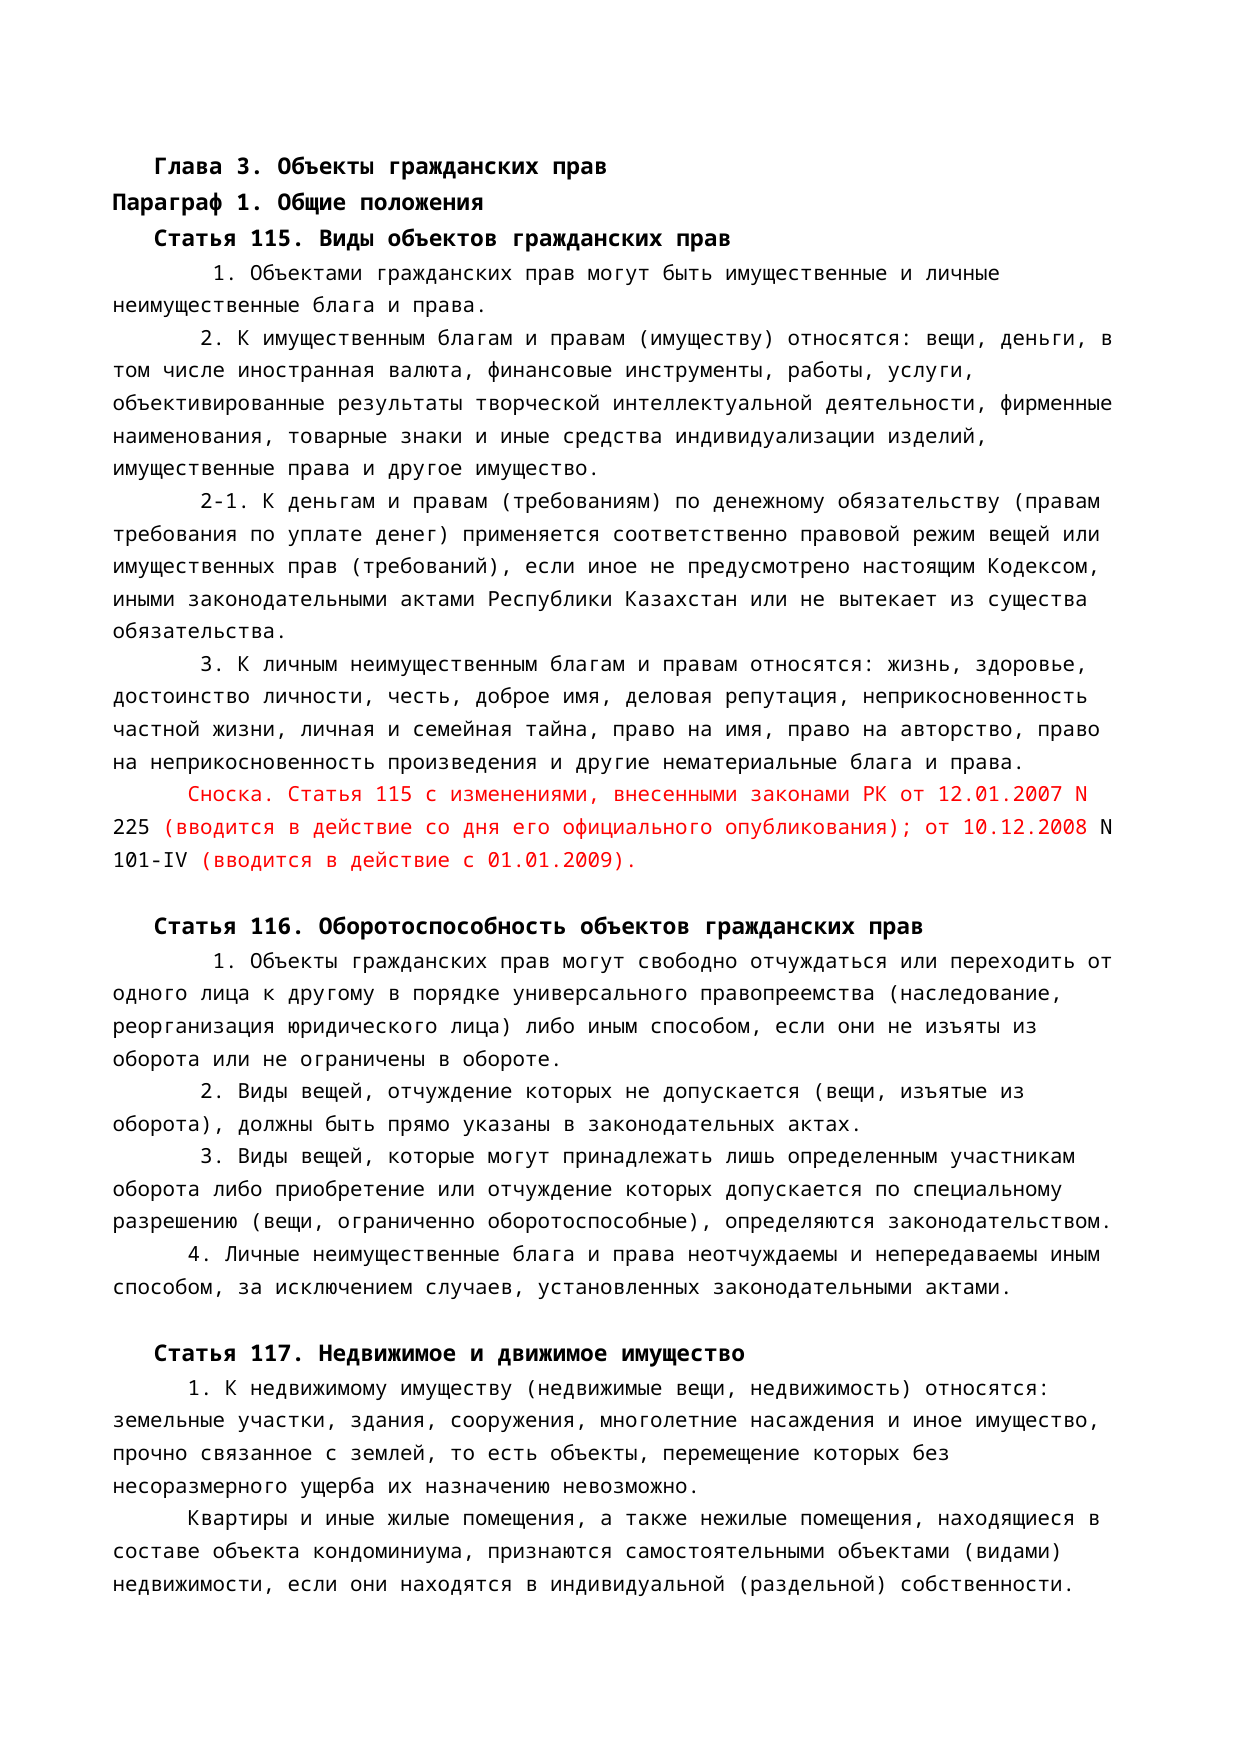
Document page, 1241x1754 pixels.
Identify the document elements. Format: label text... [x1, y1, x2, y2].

text 1. Объекты гражданских прав могут свободно отчуждаться или переходить от одного лица к другому в порядке универсального правопреемства (наследование, реорганизация юридического лица) либо иным способом, если они не изъяты из оборота или не ограничены в обороте. 2. Виды вещей, отчуждение которых не допускается (вещи, изъятые из оборота), должны быть прямо указаны в законодательных актах. 3. Виды вещей, которые могут принадлежать лишь определенным участникам оборота либо приобретение или отчуждение которых допускается по специальному разрешению (вещи, ограниченно оборотоспособные), определяются законодательством. 4. Личные неимущественные блага и права неотчуждаемы и непередаваемы иным способом, за исключением случаев, установленных законодательными актами. [112, 946, 1128, 1333]
text 1. Объектами гражданских прав могут быть имущественные и личные неимущественные блага и права. 2. К имущественным благам и правам (имуществу) относятся: вещи, деньги, в том числе иностранная валюта, финансовые инструменты, работы, услуги, объективированные результаты творческой интеллектуальной деятельности, фирменные наименования, товарные знаки и иные средства индивидуализации изделий, имущественные права и другое имущество. 2-1. К деньгам и правам (требованиям) по денежному обязательству (правам требования по уплате денег) применяется соответственно правовой режим вещей или имущественных прав (требований), если иное не предусмотрено настоящим Кодексом, иными законодательными актами Республики Казахстан или не вытекает из существа обязательства. 3. К личным неимущественным благам и правам относятся: жизнь, здоровье, достоинство личности, честь, доброе имя, деловая репутация, неприкосновенность частной жизни, личная и семейная тайна, право на имя, право на авторство, право на неприкосновенность произведения и другие нематериальные блага и права. Сноска. Статья 115 с изменениями, внесенными законами РК от 12.01.2007 N 225 (вводится в действие со дня его официального опубликования); от 10.12.2008 N 101-IV (вводится в действие с 01.01.2009). [112, 258, 1128, 906]
text Статья 117. Недвижимое и движимое имущество [112, 1337, 1128, 1368]
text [112, 1373, 1128, 1597]
text Глава 3. Объекты гражданских прав Параграф 1. Общие положения [112, 150, 1128, 217]
text Статья 115. Виды объектов гражданских прав [112, 222, 1128, 253]
text Статья 116. Оборотоспособность объектов гражданских прав [112, 910, 1128, 941]
